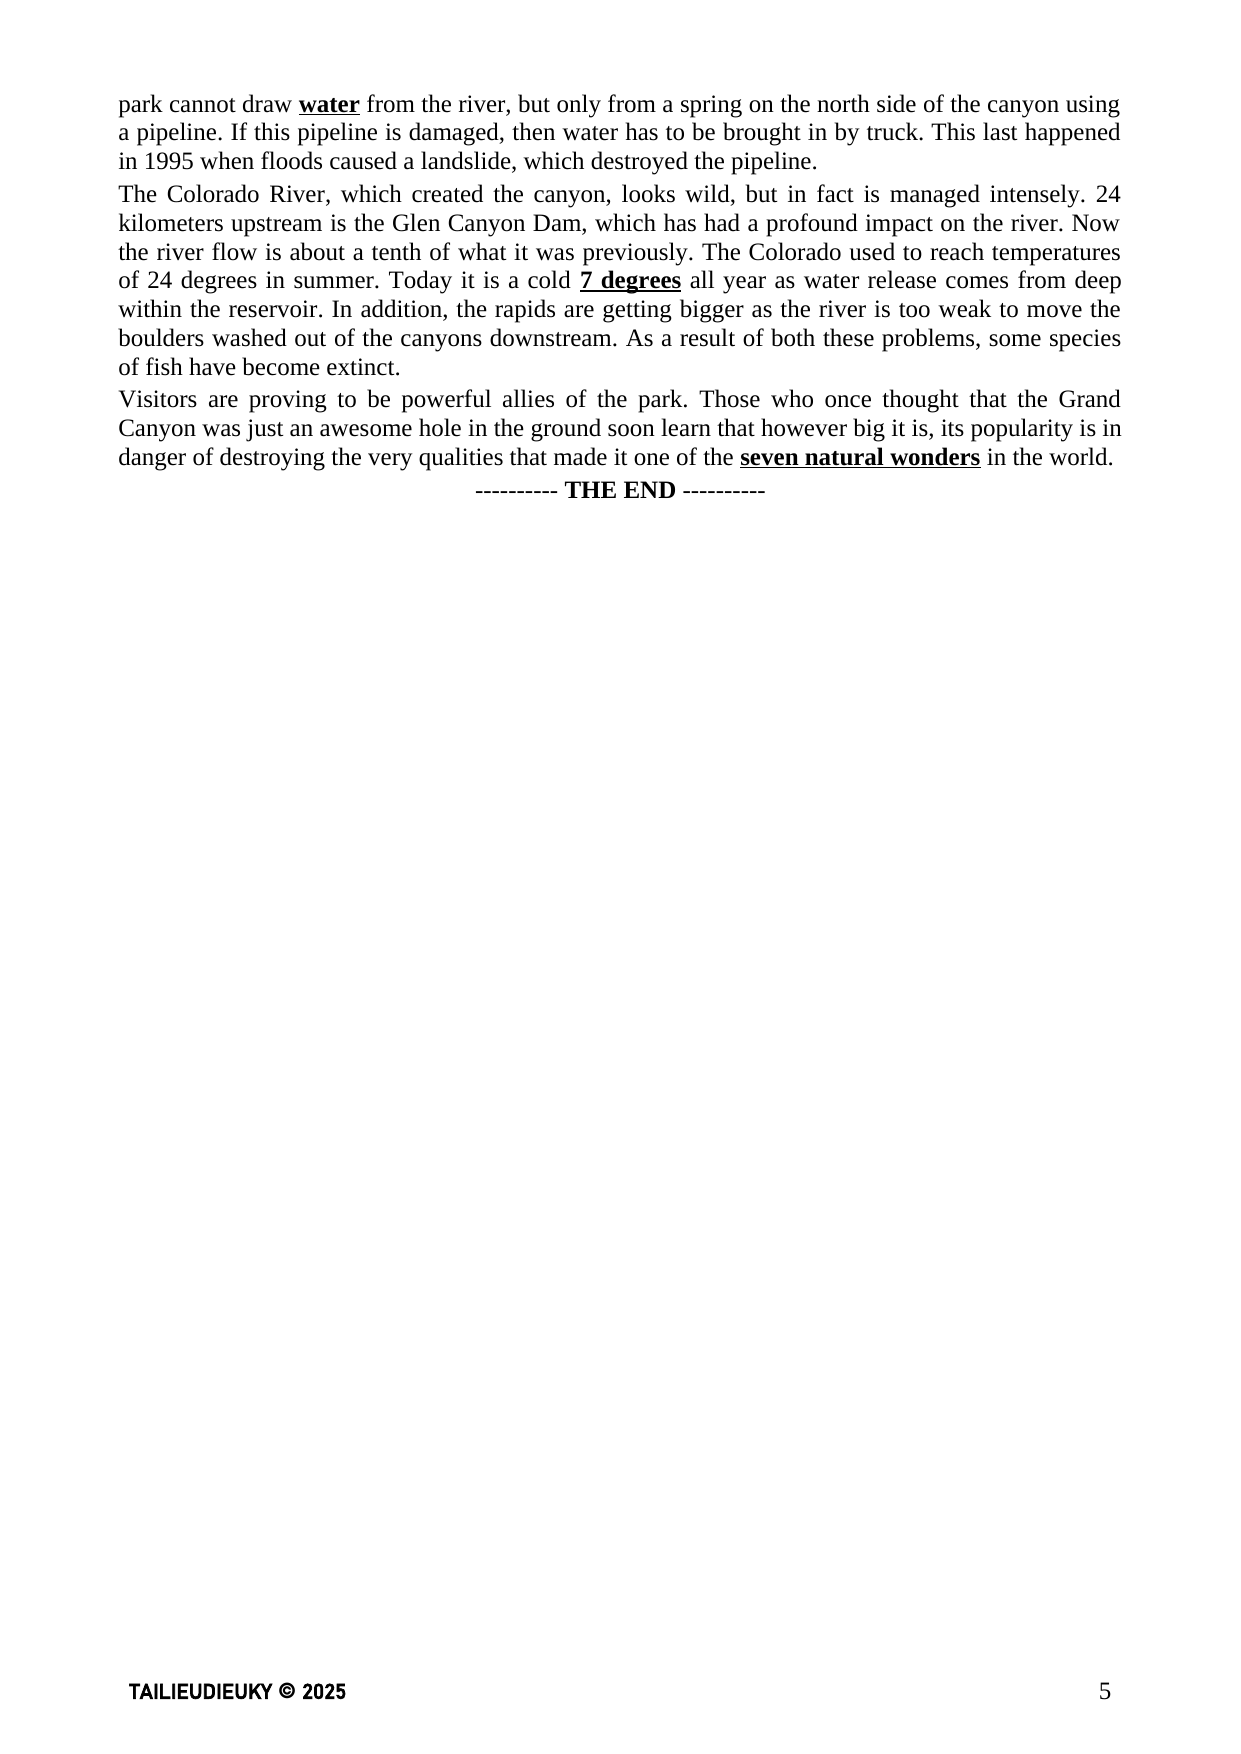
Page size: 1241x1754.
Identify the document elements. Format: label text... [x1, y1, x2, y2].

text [118, 89, 1122, 175]
text The Colorado River, which created the canyon, looks wild, but in fact is managed intensely. 24 kilometers upstream is the Glen Canyon Dam, which has had a profound impact on the river. Now the river flow is about a tenth of what it was previously. The Colorado used to reach temperatures of 24 degrees in summer. Today it is a cold 7 degrees all year as water release comes from deep within the reservoir. In addition, the rapids are getting bigger as the river is too weak to move the boulders washed out of the canyons downstream. As a result of both these problems, some species of fish have become extinct. [118, 179, 1122, 380]
text Visitors are proving to be powerful allies of the park. Those who once thought that the Grand Canyon was just an awesome hole in the ground soon learn that however big it is, its popularity is in danger of destroying the very qualities that made it one of the seven natural wonders in the world. [118, 384, 1122, 471]
text ---------- THE END ---------- [118, 475, 1122, 504]
